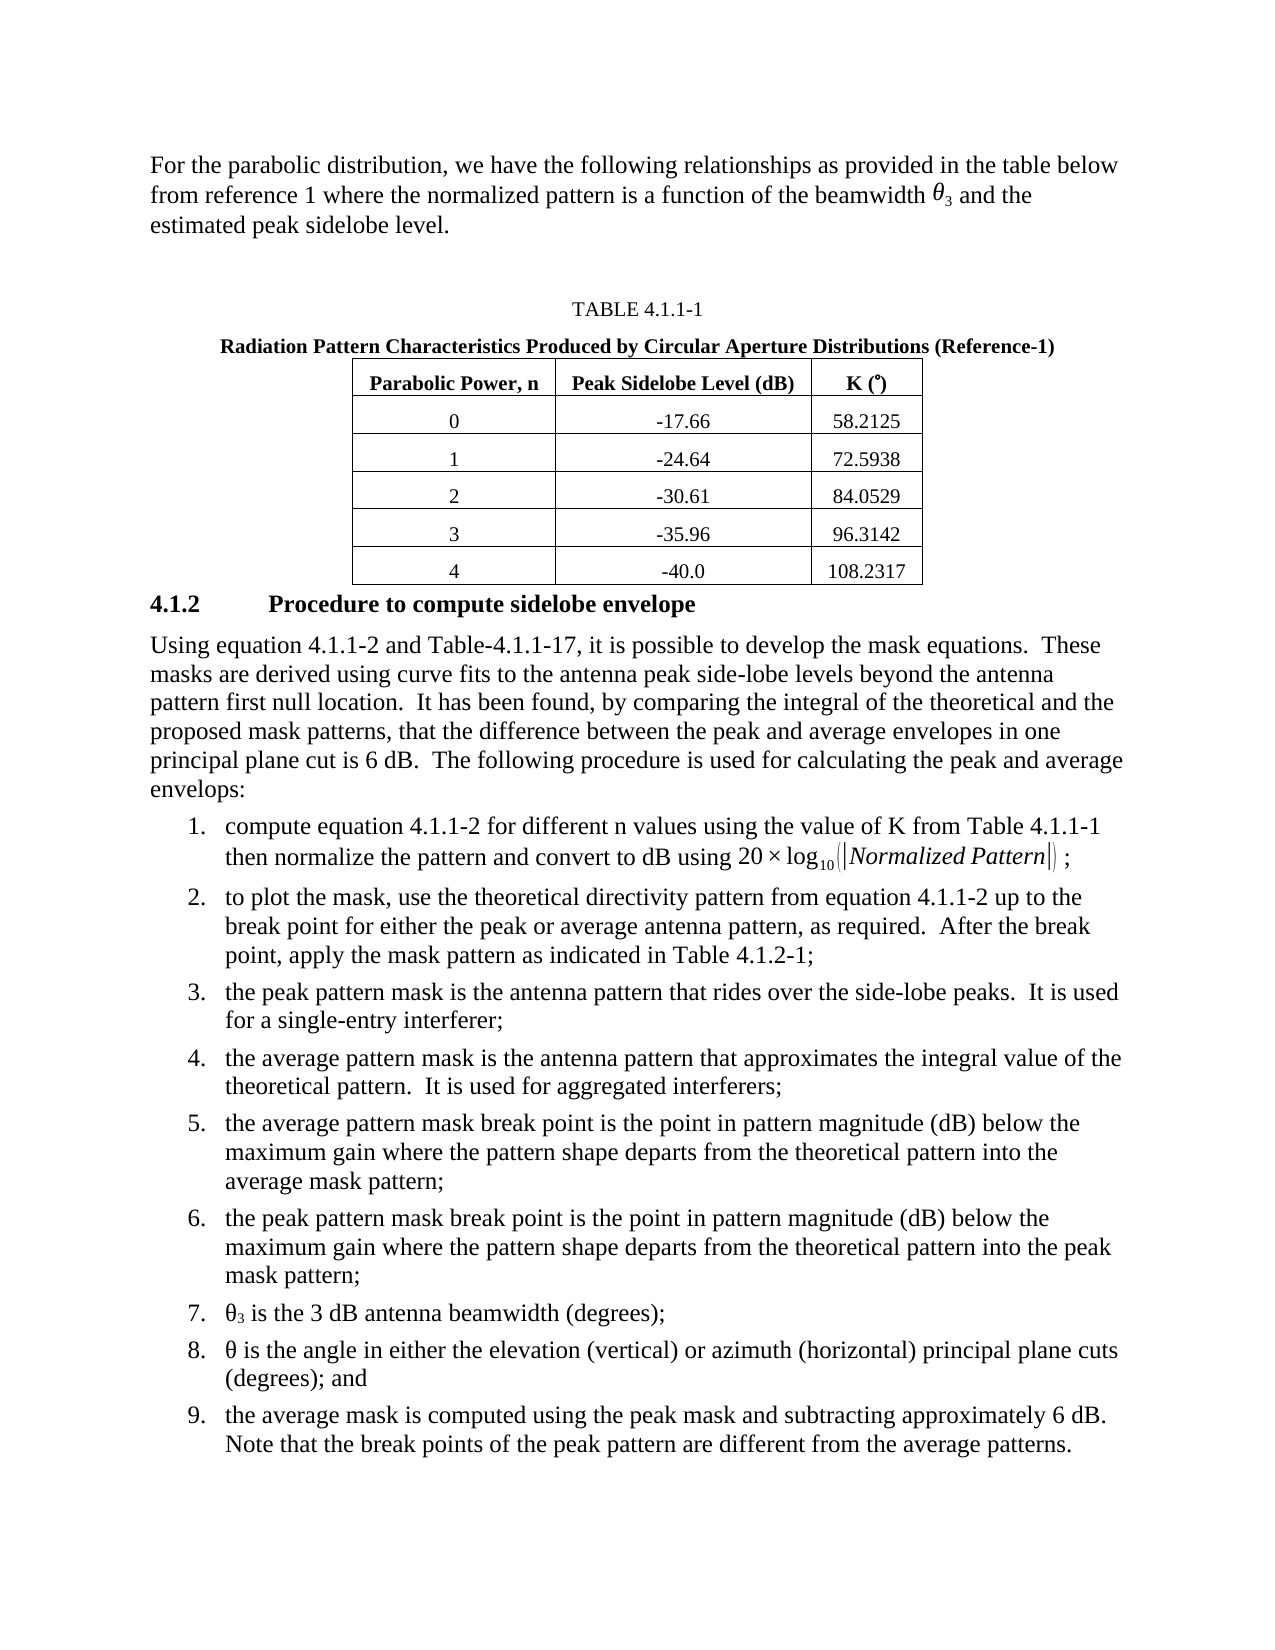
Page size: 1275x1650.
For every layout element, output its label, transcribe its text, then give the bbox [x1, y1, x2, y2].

table_cell 4 [353, 547, 555, 583]
list θ is the angle in either the elevation (vertical) or azimuth (horizontal) principal plane cuts (degrees); and [187, 1335, 1125, 1392]
table_cell 1 [353, 434, 555, 471]
list the peak pattern mask is the antenna pattern that rides over the side-lobe peaks. It is used for a single-entry interferer; [187, 977, 1125, 1034]
table_cell 72.5938 [812, 434, 922, 471]
table_cell -40.0 [556, 547, 811, 583]
text TABLE 4.1.1-1 [150, 297, 1125, 321]
list the average mask is computed using the peak mask and subtracting approximately 6 dB. Note that the break points of the peak pattern are different from the average patterns. [187, 1401, 1125, 1458]
table_cell 0 [353, 396, 555, 433]
table_cell 96.3142 [812, 509, 922, 546]
subtitle 4.1.2 Procedure to compute sidelobe envelope [150, 589, 1125, 617]
table_cell 84.0529 [812, 472, 922, 508]
list θ3 is the 3 dB antenna beamwidth (degrees); [187, 1298, 1125, 1326]
text Using equation 4.1.1-2 and Table-4.1.1-17, it is possible to develop the mask equations. These masks are derived using curve fits to the antenna peak side-lobe levels beyond the antenna pattern first null location. It has been found, by comparing the integral of the theoretical and the proposed mask patterns, that the difference between the peak and average envelopes in one principal plane cut is 6 dB. The following procedure is used for calculating the peak and average envelops: [150, 630, 1125, 802]
list compute equation 4.1.1-2 for different n values using the value of K from Table 4.1.1-1 then normalize the pattern and convert to dB using ; [187, 811, 1125, 874]
table_cell -17.66 [556, 396, 811, 433]
list the peak pattern mask break point is the point in pattern magnitude (dB) below the maximum gain where the pattern shape departs from the theoretical pattern into the peak mask pattern; [187, 1203, 1125, 1289]
table_cell -35.96 [556, 509, 811, 546]
table_cell -30.61 [556, 472, 811, 508]
list the average pattern mask is the antenna pattern that approximates the integral value of the theoretical pattern. It is used for aggregated interferers; [187, 1043, 1125, 1100]
table_cell 108.2317 [812, 547, 922, 583]
text Radiation Pattern Characteristics Produced by Circular Aperture Distributions (Reference-1) [150, 334, 1125, 358]
list the average pattern mask break point is the point in pattern magnitude (dB) below the maximum gain where the pattern shape departs from the theoretical pattern into the average mask pattern; [187, 1108, 1125, 1195]
table_cell 2 [353, 472, 555, 508]
table_header Peak Sidelobe Level (dB) [556, 359, 811, 395]
table_cell 3 [353, 509, 555, 546]
table_header Parabolic Power, n [353, 359, 555, 395]
table_header K () [812, 359, 922, 395]
table_cell 58.2125 [812, 396, 922, 433]
text For the parabolic distribution, we have the following relationships as provided in the table below from reference 1 where the normalized pattern is a function of the beamwidth and the estimated peak sidelobe level. [150, 150, 1125, 239]
list to plot the mask, use the theoretical directivity pattern from equation 4.1.1-2 up to the break point for either the peak or average antenna pattern, as required. After the break point, apply the mask pattern as indicated in Table 4.1.2-1; [187, 882, 1125, 968]
table_cell -24.64 [556, 434, 811, 471]
